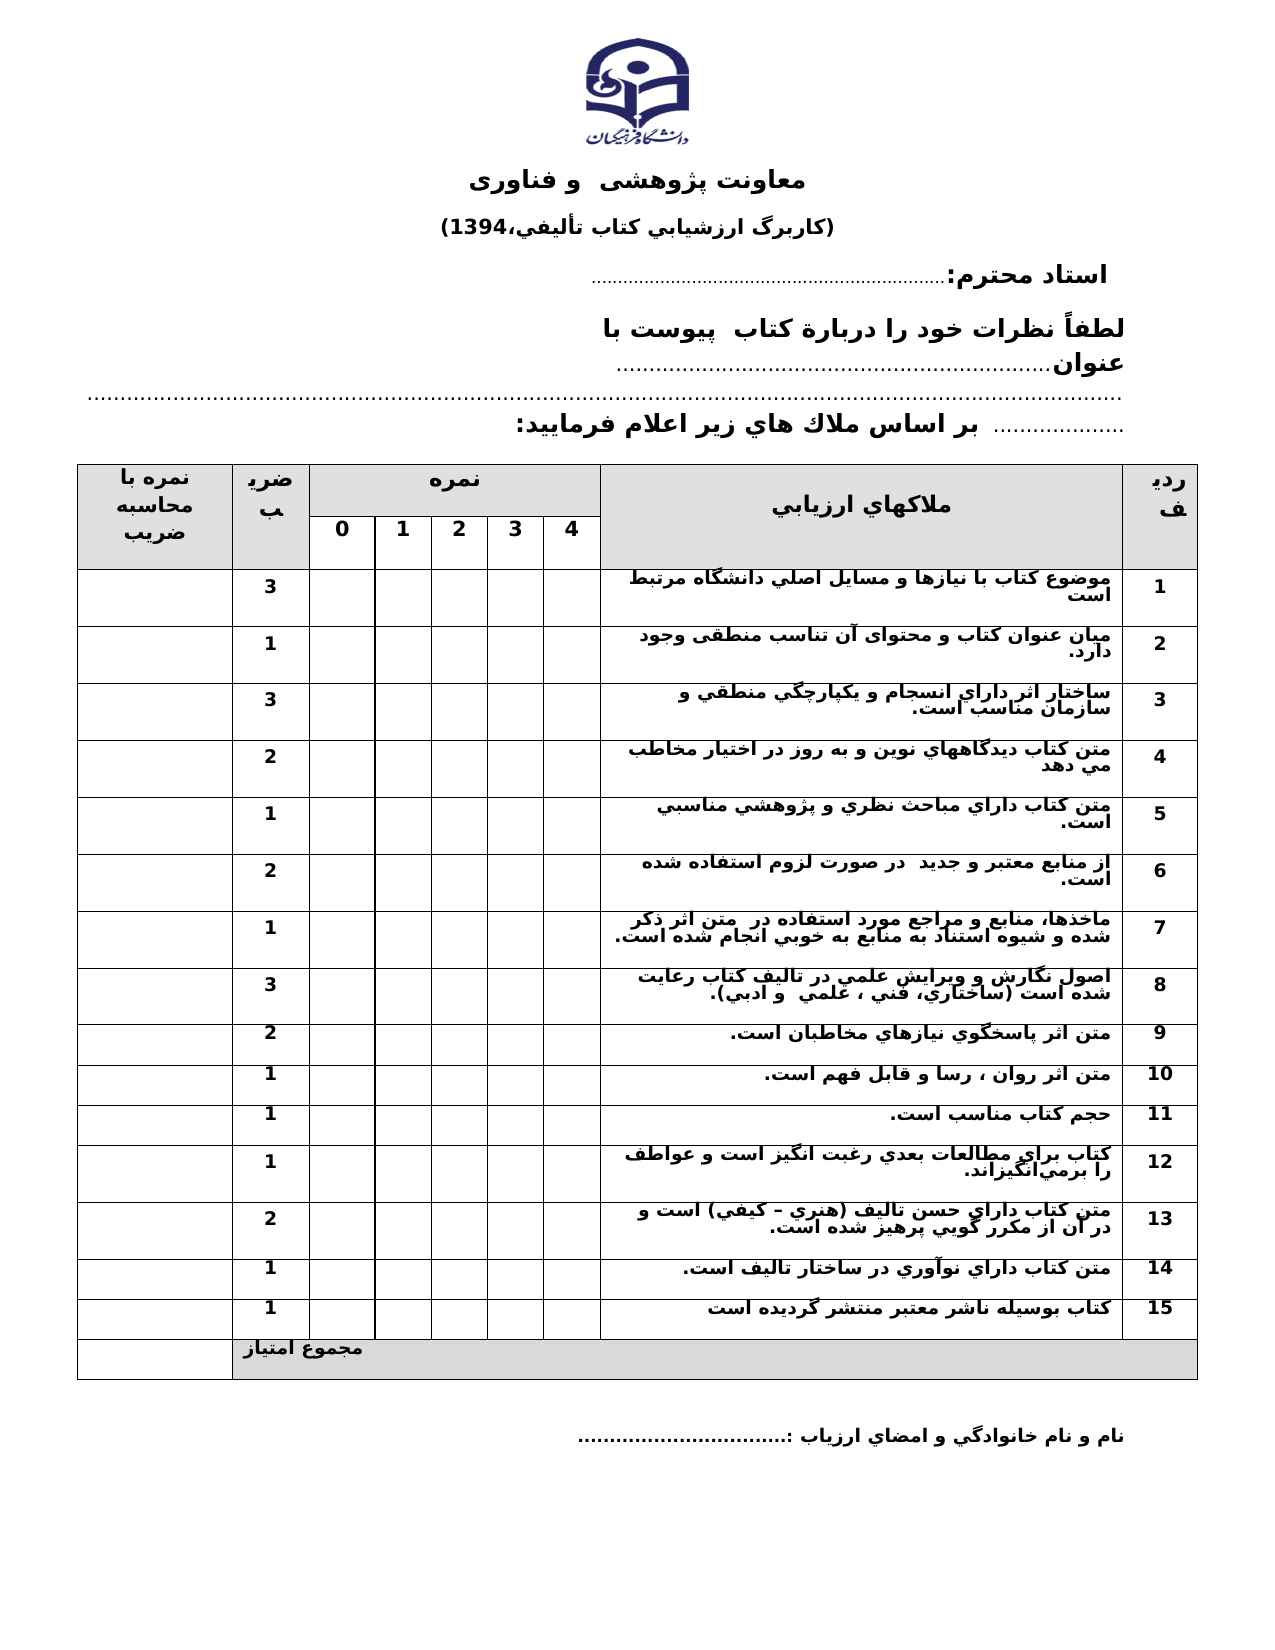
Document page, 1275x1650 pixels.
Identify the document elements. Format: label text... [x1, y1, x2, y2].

table_cell [432, 684, 487, 740]
table_cell متن كتاب داراي مباحث نظري و پژوهشي مناسبي است. [601, 798, 1122, 854]
table_cell [376, 1260, 431, 1299]
table_cell [376, 1146, 431, 1202]
table_cell [310, 1203, 374, 1259]
table_cell 2 [432, 517, 487, 569]
table_cell ساختار اثر داراي انسجام و يكپارچگي منطقي و سازمان مناسب است. [601, 684, 1122, 740]
table_cell [78, 627, 232, 683]
table_cell متن كتاب داراي نوآوري در ساختار تاليف است. [601, 1260, 1122, 1299]
table_cell [432, 1106, 487, 1145]
table_cell 1 [233, 1146, 309, 1202]
table_cell [544, 741, 600, 797]
table_cell 1 [233, 1300, 309, 1339]
table_cell [488, 627, 543, 683]
table_cell [310, 684, 374, 740]
table_cell [376, 1066, 431, 1105]
table_cell [78, 1066, 232, 1105]
table_cell ماخذها، منابع و مراجع مورد استفاده در متن اثر ذكر شده و شيوه استناد به منابع به خوبي انجام شده است. [601, 912, 1122, 967]
text استاد محترم:................................................................... [84, 260, 1125, 289]
table_cell کتاب بوسیله ناشر معتبر منتشر گردیده است [601, 1300, 1122, 1339]
table_cell 2 [1123, 627, 1197, 683]
table_cell 8 [1123, 969, 1197, 1024]
table_cell [376, 1300, 431, 1339]
table_cell [78, 969, 232, 1024]
table_cell [488, 798, 543, 854]
table_cell [544, 1025, 600, 1064]
table_header نمره با محاسبه ضریب [78, 465, 232, 569]
table_cell [376, 741, 431, 797]
table_cell 12 [1123, 1146, 1197, 1202]
table_cell 2 [233, 741, 309, 797]
table_cell 1 [233, 1066, 309, 1105]
table_cell 1 [233, 912, 309, 967]
table_cell اصول نگارش و ويرايش علمي در تاليف كتاب رعايت شده است (ساختاري، فني ، علمي و ادبي). [601, 969, 1122, 1024]
table_cell [78, 1300, 232, 1339]
table_cell [310, 627, 374, 683]
table_cell متن كتاب داراي حسن تاليف (هنري – كيفي) است و در آن از مكرر گويي پرهيز شده است. [601, 1203, 1122, 1259]
table_cell 1 [233, 1106, 309, 1145]
table_cell [376, 912, 431, 967]
table_cell [310, 570, 374, 626]
table_header نمره [310, 465, 600, 516]
table_cell [544, 1203, 600, 1259]
table_cell 3 [1123, 684, 1197, 740]
table_cell 13 [1123, 1203, 1197, 1259]
table_cell 3 [233, 969, 309, 1024]
table_cell [376, 627, 431, 683]
table_cell [488, 1106, 543, 1145]
table_cell [544, 1260, 600, 1299]
table_cell [432, 627, 487, 683]
table_cell 14 [1123, 1260, 1197, 1299]
table_cell [432, 1066, 487, 1105]
table_cell [78, 741, 232, 797]
table_cell [488, 741, 543, 797]
table_cell 1 [1123, 570, 1197, 626]
table_cell [310, 798, 374, 854]
table_cell [432, 1300, 487, 1339]
table_cell [376, 1025, 431, 1064]
table_cell [310, 1106, 374, 1145]
table_cell [376, 1106, 431, 1145]
table_cell [432, 798, 487, 854]
table_cell 2 [233, 855, 309, 911]
table_cell [488, 1203, 543, 1259]
table_cell [376, 969, 431, 1024]
table_cell [310, 1146, 374, 1202]
text معاونت پژوهشی و فناوری [150, 165, 1125, 194]
table_cell [78, 798, 232, 854]
table_cell [432, 1203, 487, 1259]
table_cell موضوع كتاب با نيازها و مسايل اصلي دانشگاه مرتبط است [601, 570, 1122, 626]
table_cell [78, 1260, 232, 1299]
table_cell [432, 969, 487, 1024]
table_cell [432, 912, 487, 967]
table_cell [544, 912, 600, 967]
table_header ملاكهاي ارزيابي [601, 465, 1122, 569]
table_cell 11 [1123, 1106, 1197, 1145]
table_cell [488, 969, 543, 1024]
table_cell كتاب براي مطالعات بعدي رغبت انگيز است و عواطف را برمي‌انگيزاند. [601, 1146, 1122, 1202]
table_cell 4 [544, 517, 600, 569]
table_cell 1 [233, 627, 309, 683]
table_cell از منابع معتبر و جديد در صورت لزوم استفاده شده است. [601, 855, 1122, 911]
table_cell [78, 684, 232, 740]
table_cell 5 [1123, 798, 1197, 854]
table_cell [78, 570, 232, 626]
table_cell [78, 1106, 232, 1145]
text (كاربرگ ارزشيابي كتاب‌‌ تأليفي،1394) [150, 215, 1125, 239]
table_cell [544, 798, 600, 854]
table_cell [488, 1066, 543, 1105]
table_cell [488, 912, 543, 967]
table_cell 6 [1123, 855, 1197, 911]
table_cell متن كتاب ديدگاههاي نوين و به روز در اختيار مخاطب مي دهد [601, 741, 1122, 797]
table_cell [488, 1260, 543, 1299]
table_cell [78, 912, 232, 967]
table_cell [310, 969, 374, 1024]
table_cell [310, 855, 374, 911]
table_cell [488, 855, 543, 911]
table_header رديف [1123, 465, 1197, 569]
table_cell [544, 570, 600, 626]
table_cell 3 [233, 684, 309, 740]
table_cell [78, 1203, 232, 1259]
table_cell [544, 1146, 600, 1202]
table_cell 10 [1123, 1066, 1197, 1105]
table_cell 1 [376, 517, 431, 569]
table_cell [544, 684, 600, 740]
table_cell [544, 1106, 600, 1145]
table_cell [432, 570, 487, 626]
table_cell 1 [233, 1260, 309, 1299]
table_cell [310, 741, 374, 797]
table_cell [432, 855, 487, 911]
table_cell [488, 1025, 543, 1064]
table_cell [544, 1300, 600, 1339]
table_cell 15 [1123, 1300, 1197, 1339]
table_cell [488, 684, 543, 740]
table_cell متن اثر روان ، رسا و قابل فهم است. [601, 1066, 1122, 1105]
table_cell [544, 855, 600, 911]
table_cell متن اثر پاسخگوي نيازهاي مخاطبان است. [601, 1025, 1122, 1064]
table_cell 0 [310, 517, 374, 569]
table_cell [376, 1203, 431, 1259]
table_cell [544, 627, 600, 683]
table_cell [78, 1340, 232, 1379]
table_cell [376, 798, 431, 854]
table_cell 2 [233, 1203, 309, 1259]
table_cell [310, 1066, 374, 1105]
table_cell 7 [1123, 912, 1197, 967]
picture [585, 37, 690, 145]
table_cell [78, 1025, 232, 1064]
table_cell میان عنوان کتاب و محتوای آن تناسب منطقی وجود دارد. [601, 627, 1122, 683]
table_cell [78, 855, 232, 911]
text نام و نام خانوادگي و امضاي ارزياب :................................. [150, 1424, 1125, 1446]
table_cell [488, 1146, 543, 1202]
table_cell [488, 570, 543, 626]
table_cell 3 [233, 570, 309, 626]
table_cell [310, 912, 374, 967]
text لطفاً نظرات خود را دربارة كتاب پيوست با عنوان.................................................................. ................................................................................................................................................................................. بر اساس ملاك هاي زير اعلام فرمایيد: [84, 314, 1125, 438]
table_cell [376, 570, 431, 626]
table_cell [544, 1066, 600, 1105]
table_cell [310, 1300, 374, 1339]
table_header ضريب [233, 465, 309, 569]
table_cell [488, 1300, 543, 1339]
table_cell 9 [1123, 1025, 1197, 1064]
table_cell 3 [488, 517, 543, 569]
table_cell [544, 969, 600, 1024]
table_cell [310, 1025, 374, 1064]
table_cell 2 [233, 1025, 309, 1064]
table_cell [376, 684, 431, 740]
table_cell حجم كتاب مناسب است. [601, 1106, 1122, 1145]
table_cell 1 [233, 798, 309, 854]
table_cell [432, 1025, 487, 1064]
table_cell 4 [1123, 741, 1197, 797]
table_cell [432, 1260, 487, 1299]
table_cell [78, 1146, 232, 1202]
table_cell [376, 855, 431, 911]
table_cell [310, 1260, 374, 1299]
table_cell [432, 741, 487, 797]
table_cell مجموع امتیاز [233, 1340, 1197, 1379]
table_cell [432, 1146, 487, 1202]
